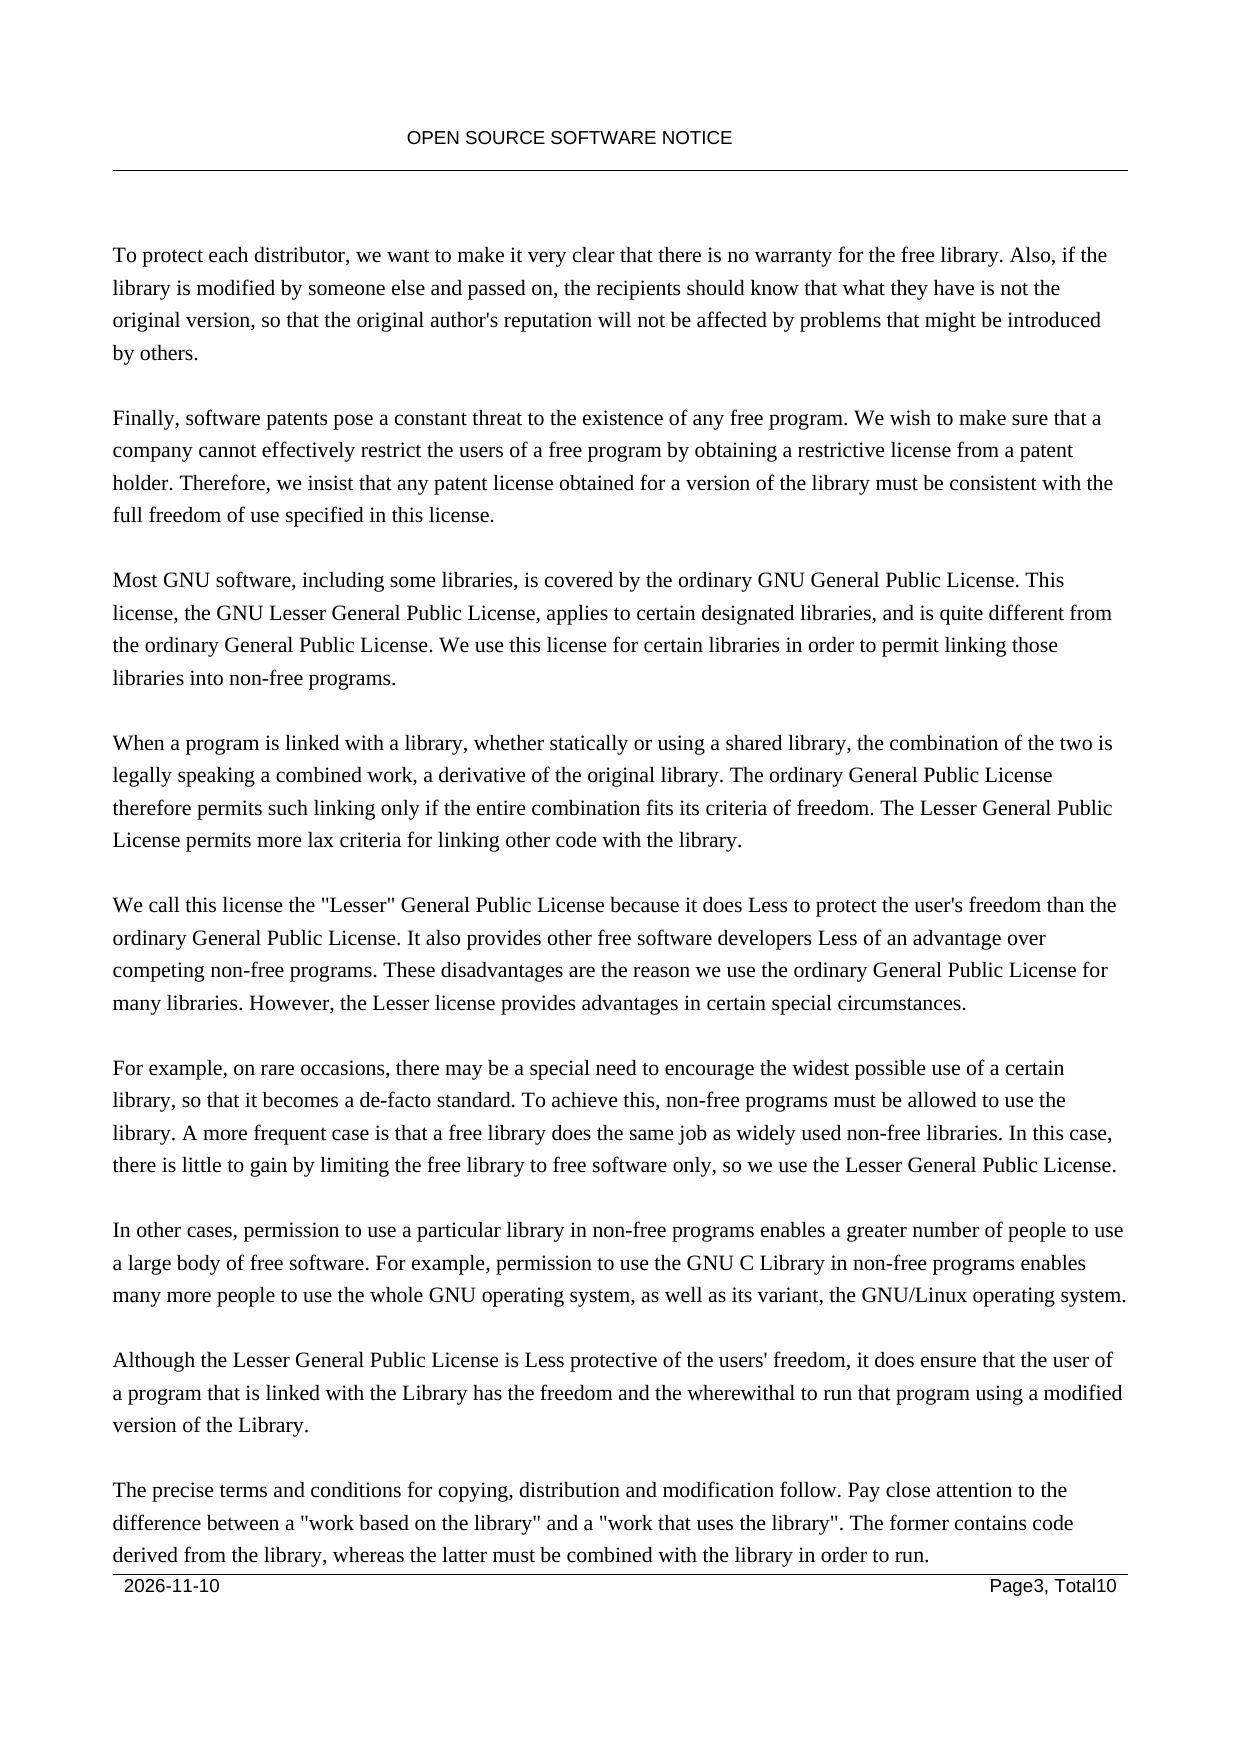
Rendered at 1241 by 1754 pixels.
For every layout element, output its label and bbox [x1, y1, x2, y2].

text [112, 206, 1128, 1571]
